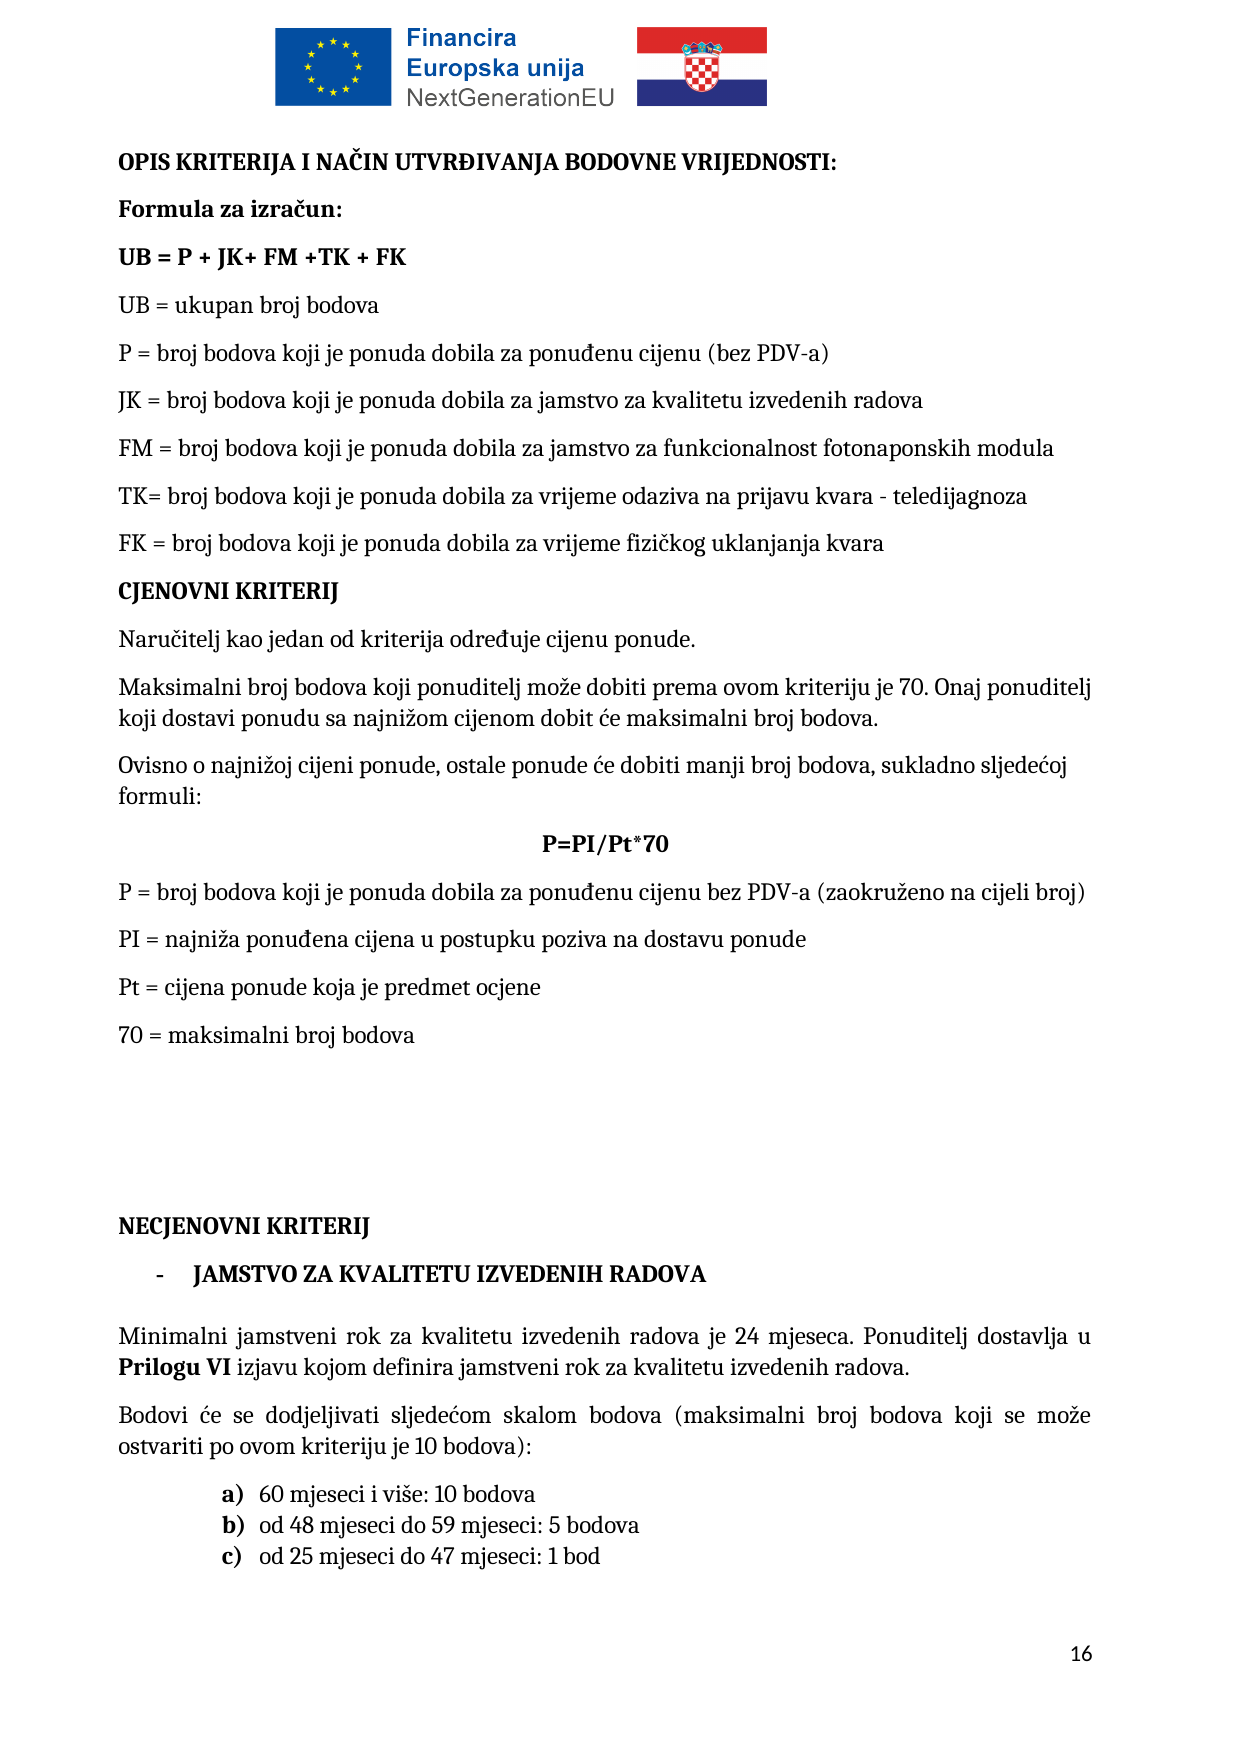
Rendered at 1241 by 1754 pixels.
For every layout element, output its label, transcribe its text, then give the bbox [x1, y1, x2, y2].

text OPIS KRITERIJA I NAČIN UTVRĐIVANJA BODOVNE VRIJEDNOSTI: [118, 148, 1092, 176]
text JK = broj bodova koji je ponuda dobila za jamstvo za kvalitetu izvedenih radova [118, 386, 1092, 415]
text Minimalni jamstveni rok za kvalitetu izvedenih radova je 24 mjeseca. Ponuditelj dostavlja u Prilogu VI izjavu kojom definira jamstveni rok za kvalitetu izvedenih radova. [118, 1322, 1092, 1382]
text Ovisno o najnižoj cijeni ponude, ostale ponude će dobiti manji broj bodova, sukladno sljedećoj formuli: [118, 751, 1092, 811]
text 70 = maksimalni broj bodova [118, 1021, 1092, 1049]
text P=PI/Pt*70 [118, 830, 1092, 859]
text FM = broj bodova koji je ponuda dobila za jamstvo za funkcionalnost fotonaponskih modula [118, 434, 1092, 463]
list 60 mjeseci i više: 10 bodova [222, 1480, 1092, 1508]
text UB = ukupan broj bodova [118, 291, 1092, 319]
text Naručitelj kao jedan od kriterija određuje cijenu ponude. [118, 625, 1092, 653]
text PI = najniža ponuđena cijena u postupku poziva na dostavu ponude [118, 925, 1092, 954]
list od 25 mjeseci do 47 mjeseci: 1 bod [222, 1542, 1092, 1571]
text NECJENOVNI KRITERIJ [118, 1212, 1092, 1240]
picture [270, 23, 771, 111]
list od 48 mjeseci do 59 mjeseci: 5 bodova [222, 1511, 1092, 1539]
text UB = P + JK+ FM +TK + FK [118, 243, 1092, 272]
text P = broj bodova koji je ponuda dobila za ponuđenu cijenu bez PDV-a (zaokruženo na cijeli broj) [118, 878, 1092, 906]
text Pt = cijena ponude koja je predmet ocjene [118, 973, 1092, 1002]
text Maksimalni broj bodova koji ponuditelj može dobiti prema ovom kriteriju je 70. Onaj ponuditelj koji dostavi ponudu sa najnižom cijenom dobit će maksimalni broj bodova. [118, 672, 1092, 732]
list JAMSTVO ZA KVALITETU IZVEDENIH RADOVA [156, 1259, 1092, 1289]
text P = broj bodova koji je ponuda dobila za ponuđenu cijenu (bez PDV-a) [118, 338, 1092, 367]
text FK = broj bodova koji je ponuda dobila za vrijeme fizičkog uklanjanja kvara [118, 529, 1092, 558]
text TK= broj bodova koji je ponuda dobila za vrijeme odaziva na prijavu kvara - teledijagnoza [118, 482, 1092, 510]
text Formula za izračun: [118, 195, 1092, 224]
text CJENOVNI KRITERIJ [118, 577, 1092, 606]
text Bodovi će se dodjeljivati sljedećom skalom bodova (maksimalni broj bodova koji se može ostvariti po ovom kriteriju je 10 bodova): [118, 1401, 1092, 1461]
